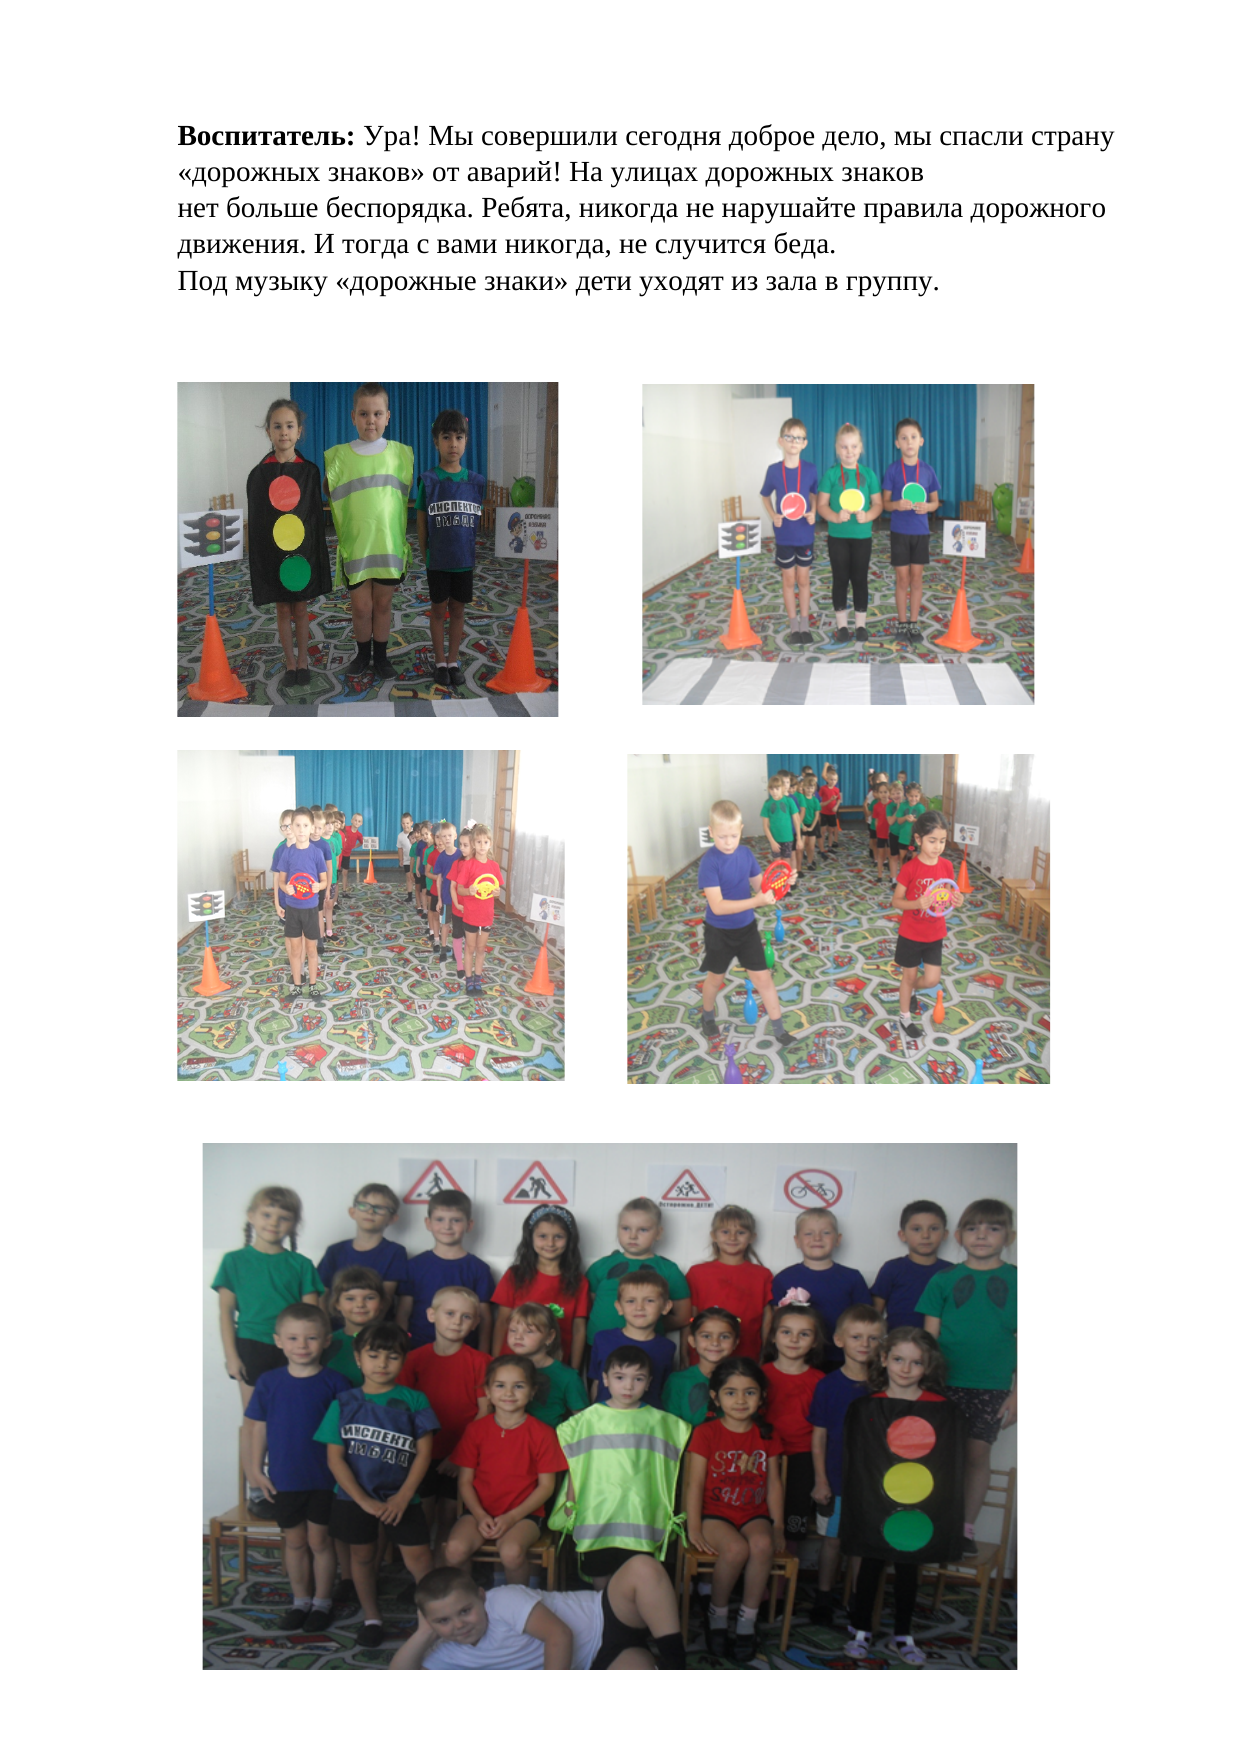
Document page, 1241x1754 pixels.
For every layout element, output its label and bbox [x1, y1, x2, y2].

picture [202, 1143, 1018, 1670]
picture [642, 384, 1035, 705]
picture [177, 382, 559, 717]
picture [627, 754, 1051, 1084]
picture [177, 750, 565, 1081]
text [177, 118, 1152, 296]
